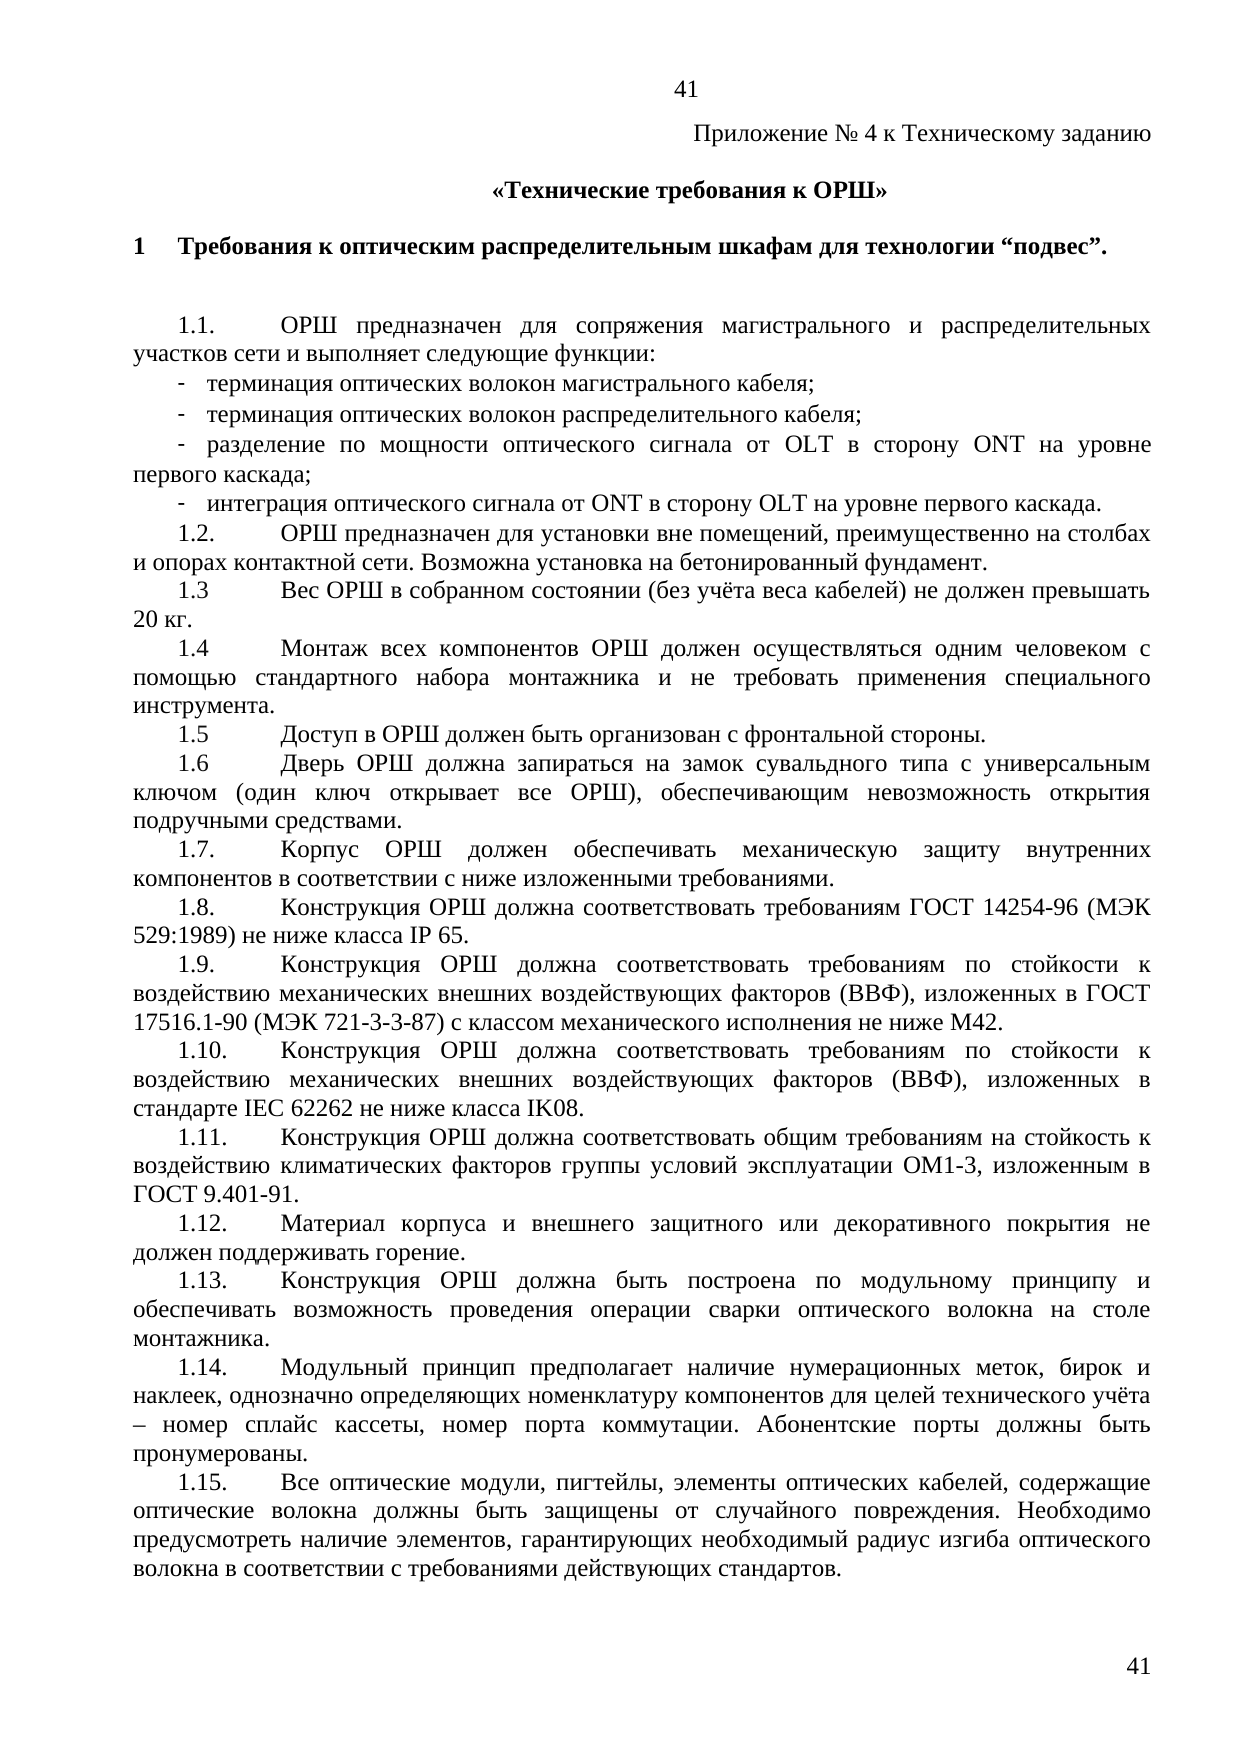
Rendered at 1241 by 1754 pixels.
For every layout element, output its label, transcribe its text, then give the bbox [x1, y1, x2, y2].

list Конструкция ОРШ должна соответствовать требованиям по стойкости к воздействию механических внешних воздействующих факторов (ВВФ), изложенных в стандарте IEC 62262 не ниже класса IK08. [133, 1036, 1152, 1122]
list Вес ОРШ в собранном состоянии (без учёта веса кабелей) не должен превышать 20 кг. [133, 576, 1152, 633]
text Приложение № 4 к Техническому заданию [133, 118, 1152, 147]
list Конструкция ОРШ должна быть построена по модульному принципу и обеспечивать возможность проведения операции сварки оптического волокна на столе монтажника. [133, 1266, 1152, 1352]
list ОРШ предназначен для установки вне помещений, преимущественно на столбах и опорах контактной сети. Возможна установка на бетонированный фундамент. [133, 518, 1152, 576]
list Все оптические модули, пигтейлы, элементы оптических кабелей, содержащие оптические волокна должны быть защищены от случайного повреждения. Необходимо предусмотреть наличие элементов, гарантирующих необходимый радиус изгиба оптического волокна в соответствии с требованиями действующих стандартов. [133, 1467, 1152, 1582]
list Дверь ОРШ должна запираться на замок сувальдного типа с универсальным ключом (один ключ открывает все ОРШ), обеспечивающим невозможность открытия подручными средствами. [133, 748, 1152, 834]
list Конструкция ОРШ должна соответствовать требованиям ГОСТ 14254-96 (МЭК 529:1989) не ниже класса IP 65. [133, 892, 1152, 949]
list Монтаж всех компонентов ОРШ должен осуществляться одним человеком с помощью стандартного набора монтажника и не требовать применения специального инструмента. [133, 633, 1152, 719]
list Конструкция ОРШ должна соответствовать общим требованиям на стойкость к воздействию климатических факторов группы условий эксплуатации ОМ1-3, изложенным в ГОСТ 9.401-91. [133, 1122, 1152, 1208]
list Конструкция ОРШ должна соответствовать требованиям по стойкости к воздействию механических внешних воздействующих факторов (ВВФ), изложенных в ГОСТ 17516.1-90 (МЭК 721-3-3-87) с классом механического исполнения не ниже М42. [133, 949, 1152, 1036]
text «Технические требования к ОРШ» [133, 176, 1152, 204]
list терминация оптических волокон распределительного кабеля; [133, 398, 1152, 428]
list Модульный принцип предполагает наличие нумерационных меток, бирок и наклеек, однозначно определяющих номенклатуру компонентов для целей технического учёта – номер сплайс кассеты, номер порта коммутации. Абонентские порты должны быть пронумерованы. [133, 1352, 1152, 1467]
list терминация оптических волокон магистрального кабеля; [133, 367, 1152, 398]
list Материал корпуса и внешнего защитного или декоративного покрытия не должен поддерживать горение. [133, 1208, 1152, 1266]
list ОРШ предназначен для сопряжения магистрального и распределительных участков сети и выполняет следующие функции: [133, 310, 1152, 367]
list Доступ в ОРШ должен быть организован с фронтальной стороны. [133, 719, 1152, 748]
list интеграция оптического сигнала от ONT в сторону OLT на уровне первого каскада. [133, 488, 1152, 518]
list Требования к оптическим распределительным шкафам для технологии “подвес”. [133, 231, 1152, 260]
list Корпус ОРШ должен обеспечивать механическую защиту внутренних компонентов в соответствии с ниже изложенными требованиями. [133, 834, 1152, 892]
list разделение по мощности оптического сигнала от OLT в сторону ONT на уровне первого каскада; [133, 428, 1152, 488]
